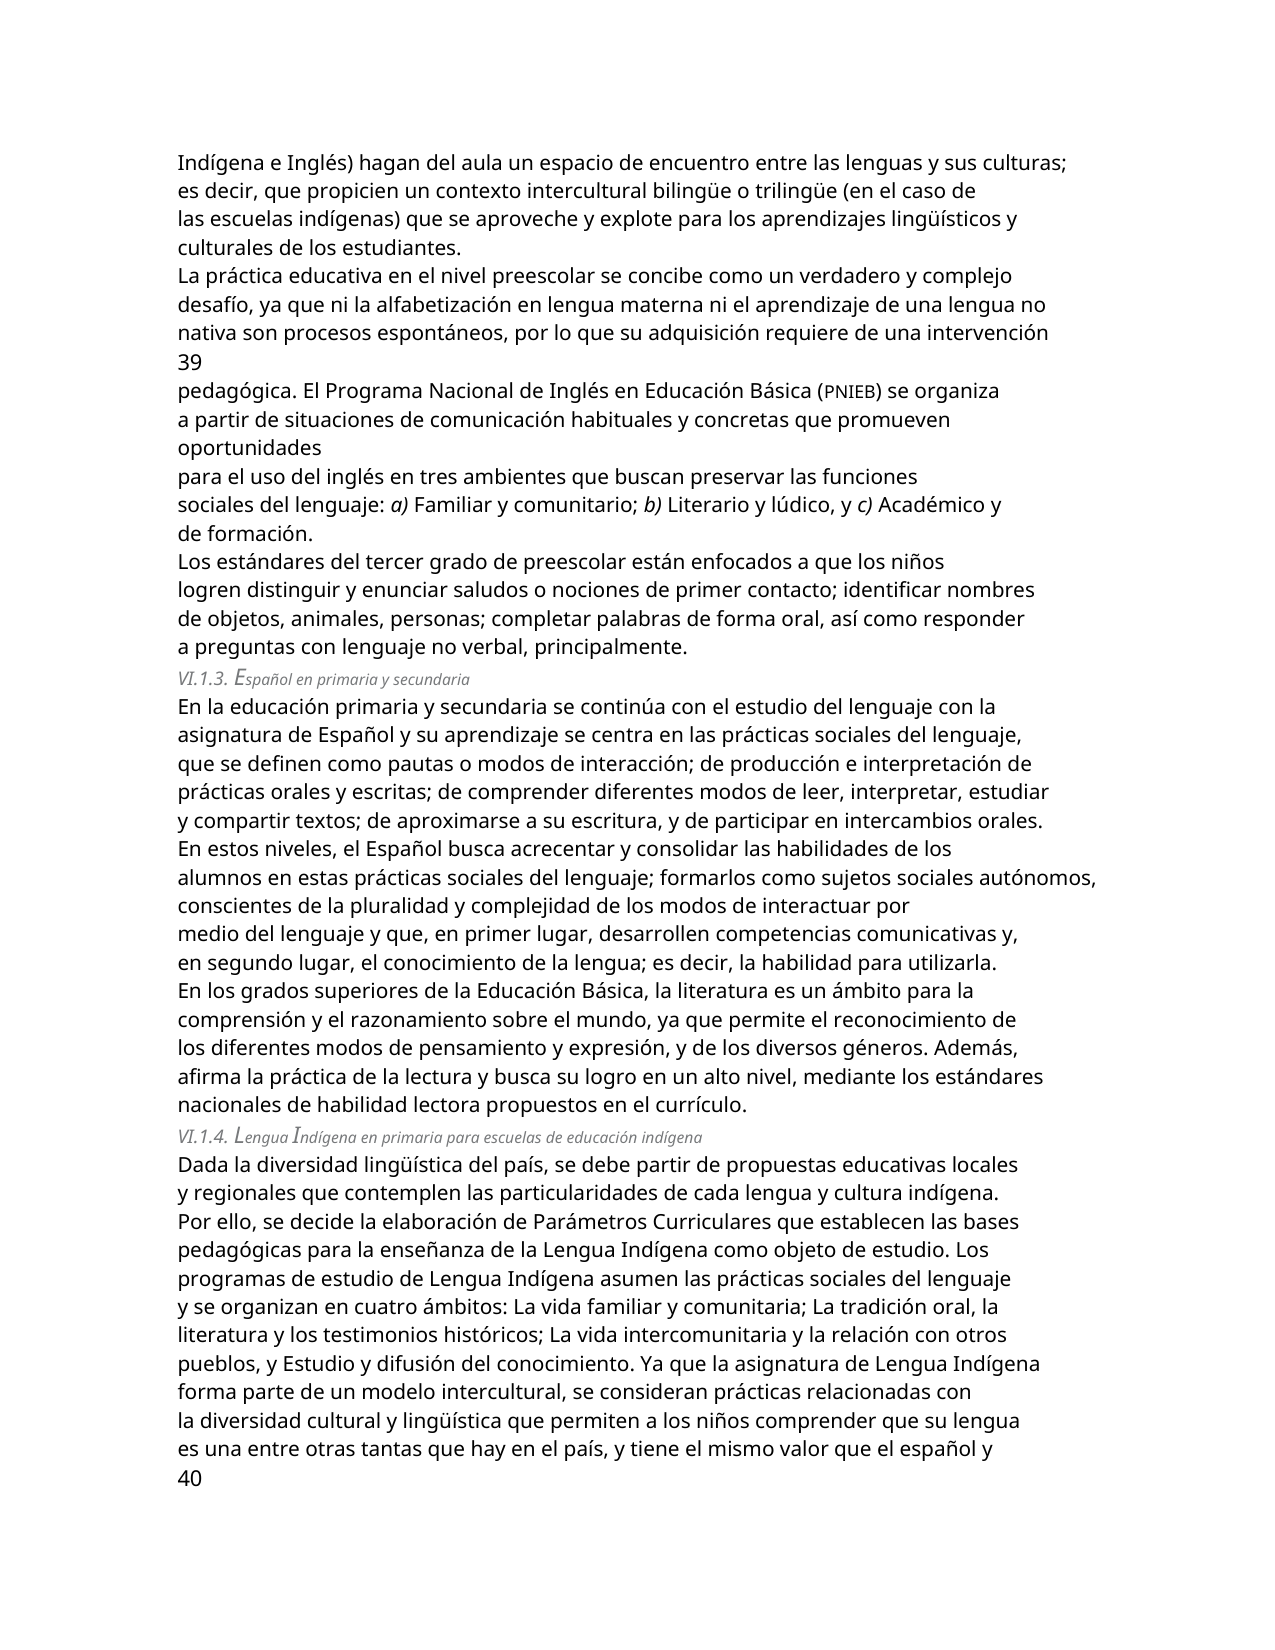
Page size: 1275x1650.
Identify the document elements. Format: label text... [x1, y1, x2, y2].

text en segundo lugar, el conocimiento de la lengua; es decir, la habilidad para utilizarla. [177, 948, 1098, 976]
text es una entre otras tantas que hay en el país, y tiene el mismo valor que el español y [177, 1434, 1098, 1463]
text nativa son procesos espontáneos, por lo que su adquisición requiere de una intervención [177, 318, 1098, 347]
text alumnos en estas prácticas sociales del lenguaje; formarlos como sujetos sociales autónomos, [177, 863, 1098, 891]
text forma parte de un modelo intercultural, se consideran prácticas relacionadas con [177, 1377, 1098, 1406]
text los diferentes modos de pensamiento y expresión, y de los diversos géneros. Además, [177, 1033, 1098, 1062]
text La práctica educativa en el nivel preescolar se concibe como un verdadero y complejo [177, 261, 1098, 290]
text En estos niveles, el Español busca acrecentar y consolidar las habilidades de los [177, 834, 1098, 863]
text nacionales de habilidad lectora propuestos en el currículo. [177, 1090, 1098, 1119]
text logren distinguir y enunciar saludos o nociones de primer contacto; identificar nombres [177, 576, 1098, 604]
text pueblos, y Estudio y difusión del conocimiento. Ya que la asignatura de Lengua Indígena [177, 1349, 1098, 1377]
text conscientes de la pluralidad y complejidad de los modos de interactuar por [177, 891, 1098, 919]
text y compartir textos; de aproximarse a su escritura, y de participar en intercambios orales. [177, 806, 1098, 834]
text y se organizan en cuatro ámbitos: La vida familiar y comunitaria; La tradición oral, la [177, 1292, 1098, 1321]
text programas de estudio de Lengua Indígena asumen las prácticas sociales del lenguaje [177, 1264, 1098, 1292]
text VI.1.4. Lengua Indígena en primaria para escuelas de educación indígena [177, 1119, 1098, 1150]
text Por ello, se decide la elaboración de Parámetros Curriculares que establecen las bases [177, 1207, 1098, 1235]
text Los estándares del tercer grado de preescolar están enfocados a que los niños [177, 547, 1098, 576]
text Indígena e Inglés) hagan del aula un espacio de encuentro entre las lenguas y sus culturas; [177, 148, 1098, 176]
text la diversidad cultural y lingüística que permiten a los niños comprender que su lengua [177, 1406, 1098, 1434]
text que se definen como pautas o modos de interacción; de producción e interpretación de [177, 749, 1098, 777]
text pedagógica. El Programa Nacional de Inglés en Educación Básica (PNIEB) se organiza [177, 376, 1098, 405]
text desafío, ya que ni la alfabetización en lengua materna ni el aprendizaje de una lengua no [177, 290, 1098, 318]
text literatura y los testimonios históricos; La vida intercomunitaria y la relación con otros [177, 1321, 1098, 1349]
text de objetos, animales, personas; completar palabras de forma oral, así como responder [177, 604, 1098, 632]
text En la educación primaria y secundaria se continúa con el estudio del lenguaje con la [177, 692, 1098, 721]
text a preguntas con lenguaje no verbal, principalmente. [177, 632, 1098, 661]
text 39 [177, 347, 1098, 376]
text de formación. [177, 519, 1098, 547]
text 40 [177, 1463, 1098, 1492]
text prácticas orales y escritas; de comprender diferentes modos de leer, interpretar, estudiar [177, 777, 1098, 806]
text es decir, que propicien un contexto intercultural bilingüe o trilingüe (en el caso de [177, 176, 1098, 204]
text Dada la diversidad lingüística del país, se debe partir de propuestas educativas locales [177, 1150, 1098, 1178]
text y regionales que contemplen las particularidades de cada lengua y cultura indígena. [177, 1178, 1098, 1207]
text pedagógicas para la enseñanza de la Lengua Indígena como objeto de estudio. Los [177, 1235, 1098, 1264]
text culturales de los estudiantes. [177, 233, 1098, 261]
text VI.1.3. Español en primaria y secundaria [177, 661, 1098, 692]
text para el uso del inglés en tres ambientes que buscan preservar las funciones [177, 462, 1098, 490]
text afirma la práctica de la lectura y busca su logro en un alto nivel, mediante los estándares [177, 1062, 1098, 1090]
text a partir de situaciones de comunicación habituales y concretas que promueven oportunidades [177, 405, 1098, 462]
text comprensión y el razonamiento sobre el mundo, ya que permite el reconocimiento de [177, 1005, 1098, 1033]
text sociales del lenguaje: a) Familiar y comunitario; b) Literario y lúdico, y c) Académico y [177, 490, 1098, 519]
text medio del lenguaje y que, en primer lugar, desarrollen competencias comunicativas y, [177, 919, 1098, 948]
text En los grados superiores de la Educación Básica, la literatura es un ámbito para la [177, 976, 1098, 1005]
text asignatura de Español y su aprendizaje se centra en las prácticas sociales del lenguaje, [177, 721, 1098, 749]
text las escuelas indígenas) que se aproveche y explote para los aprendizajes lingüísticos y [177, 204, 1098, 233]
